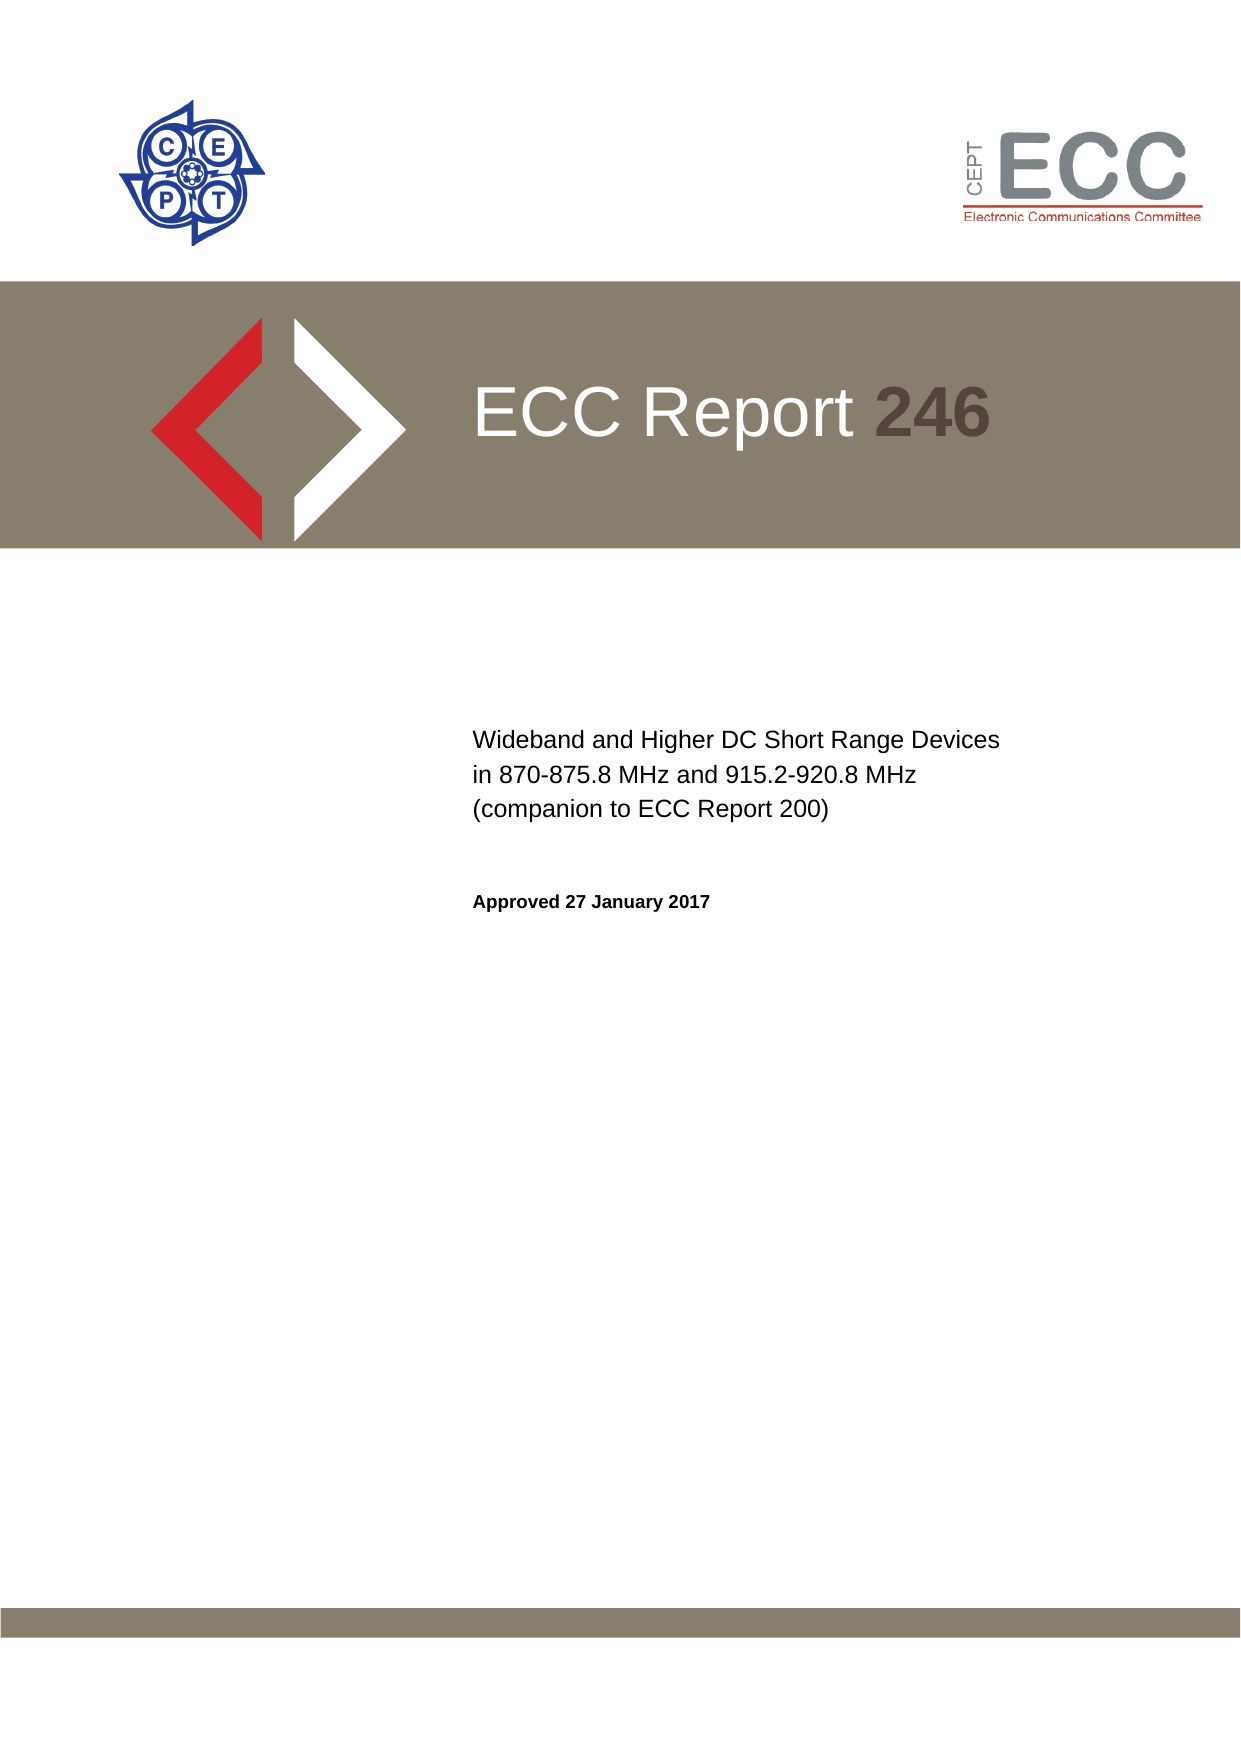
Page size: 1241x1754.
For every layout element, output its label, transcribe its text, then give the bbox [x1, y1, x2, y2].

title Approved 27 January 2017 [472, 891, 1122, 913]
title Wideband and Higher DC Short Range Devices in 870-875.8 MHz and 915.2-920.8 MHz (companion to ECC Report 200) [472, 725, 1122, 823]
